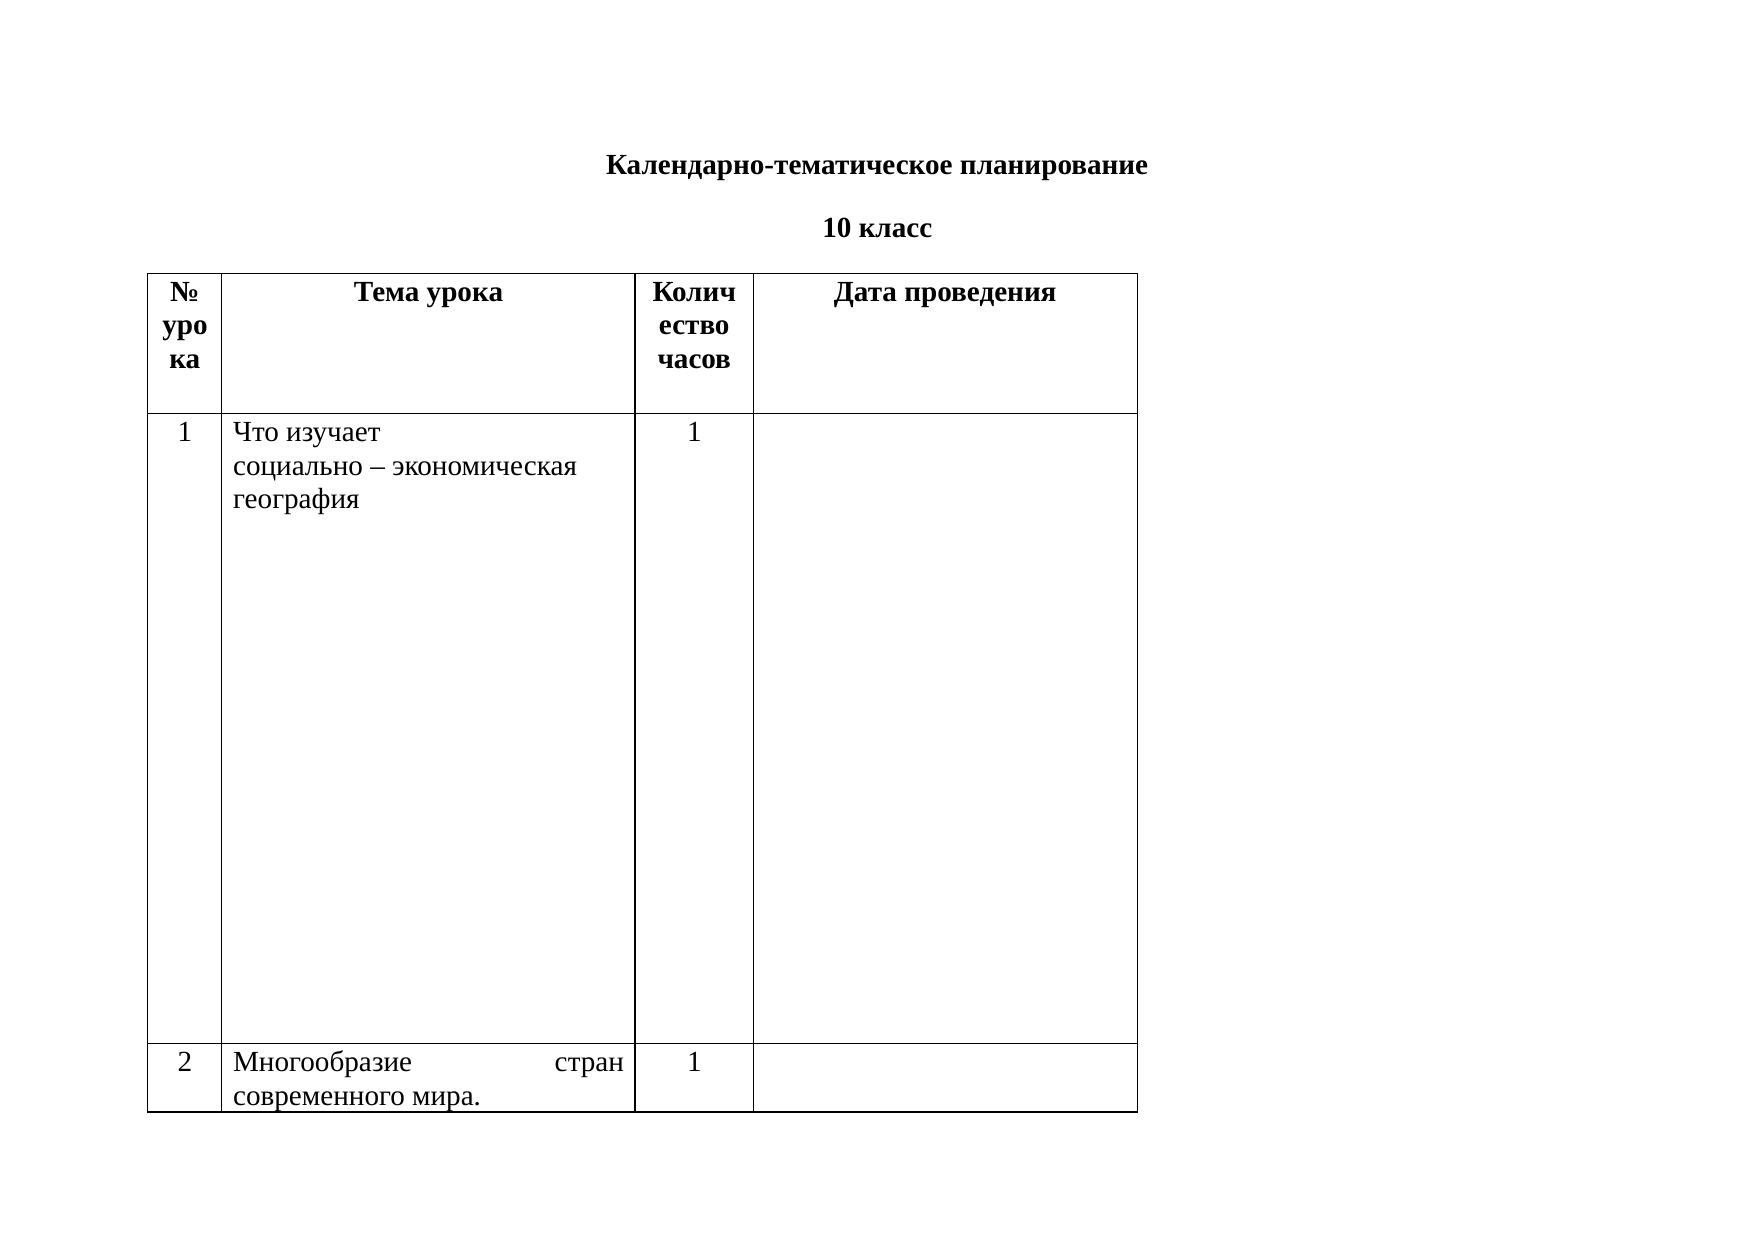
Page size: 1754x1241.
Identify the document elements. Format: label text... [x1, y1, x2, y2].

table_header Дата проведения [754, 274, 1137, 413]
table_cell [754, 1044, 1137, 1111]
text 10 класс [118, 210, 1636, 244]
text Календарно-тематическое планирование [118, 147, 1636, 181]
table_header Тема урока [222, 274, 634, 413]
table_cell [754, 414, 1137, 1043]
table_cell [222, 1044, 634, 1111]
table_header Количество часов [636, 274, 753, 413]
table_header № урока [148, 274, 221, 413]
table_cell Что изучает социально – экономическая география [222, 414, 634, 1043]
table_cell 1 [636, 1044, 753, 1111]
table_cell 1 [148, 414, 221, 1043]
table_cell 1 [636, 414, 753, 1043]
table_cell 2 [148, 1044, 221, 1111]
